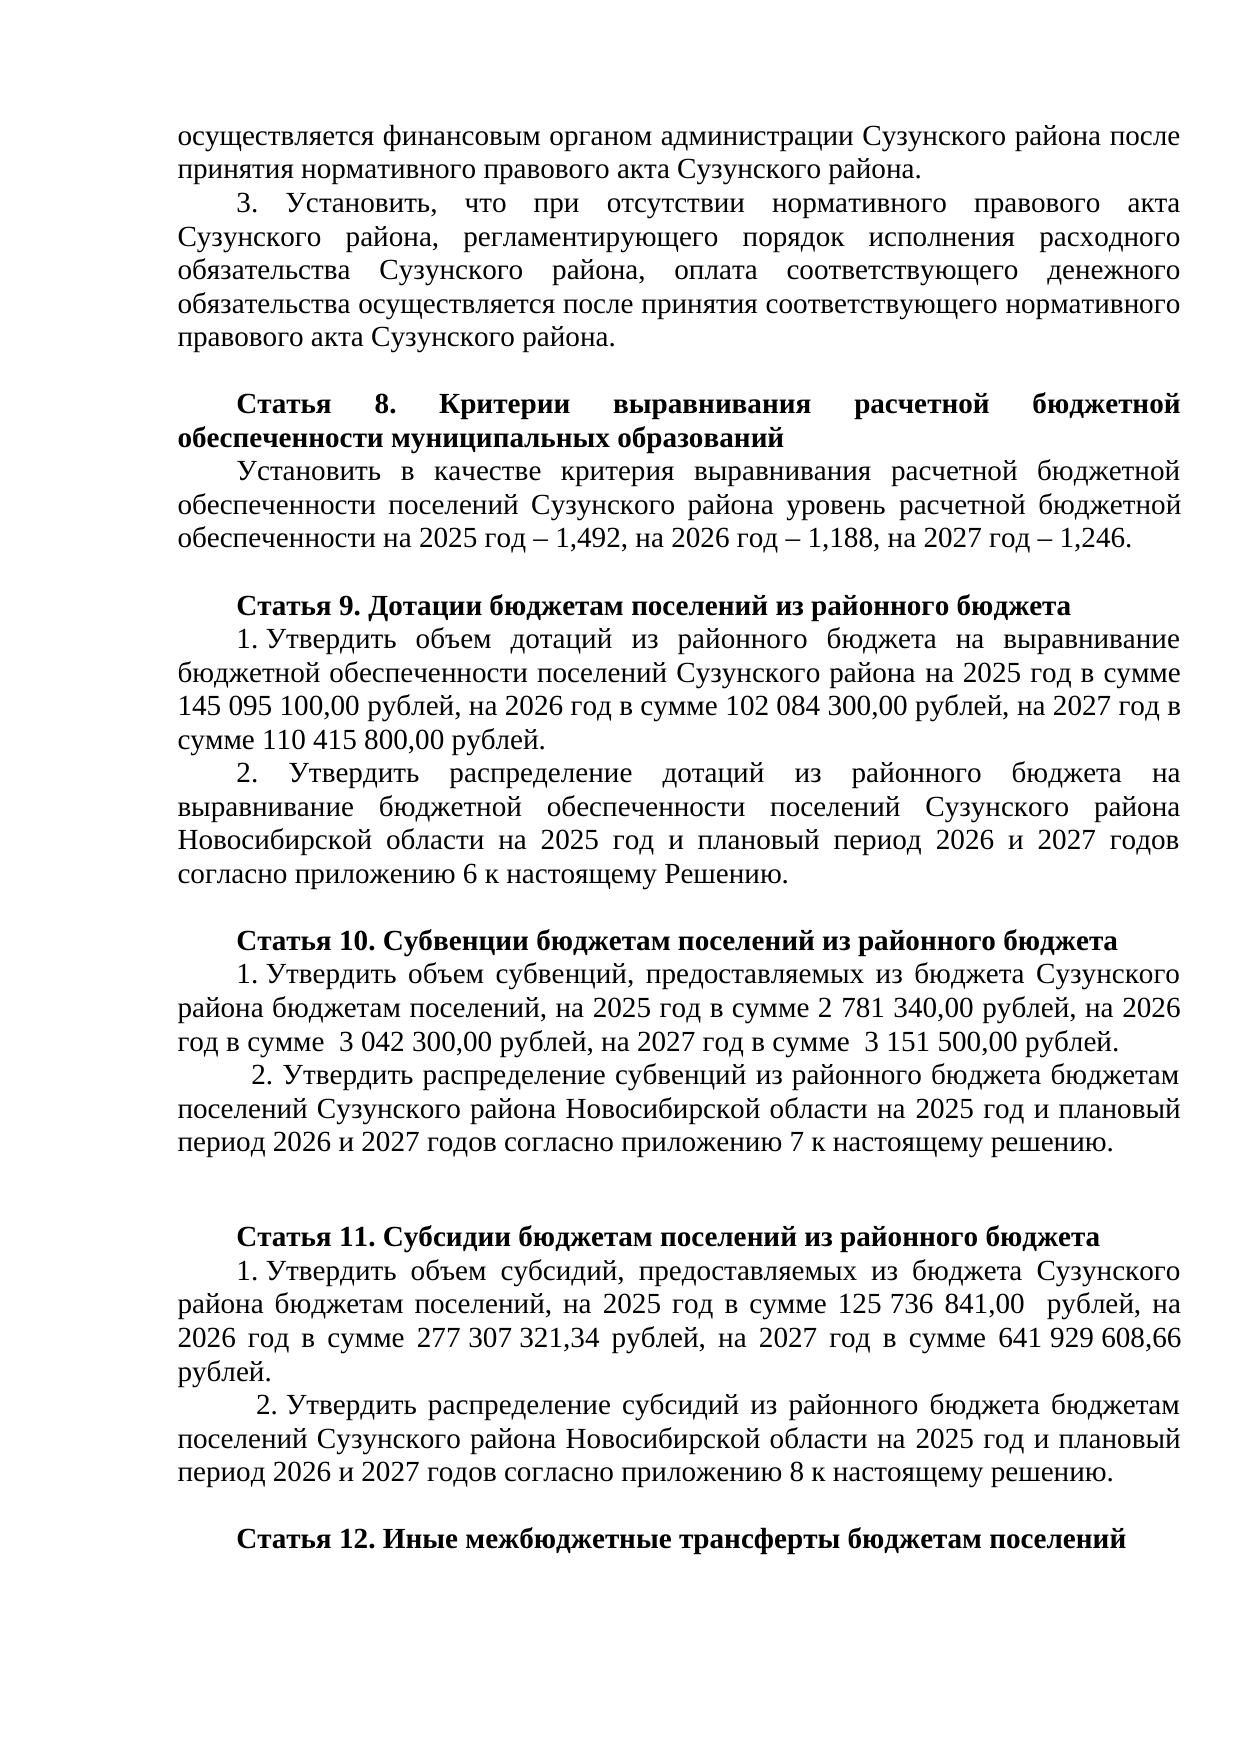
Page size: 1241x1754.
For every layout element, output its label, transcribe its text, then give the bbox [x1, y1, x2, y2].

text 3. Установить, что при отсутствии нормативного правового акта Сузунского района, регламентирующего порядок исполнения расходного обязательства Сузунского района, оплата соответствующего денежного обязательства осуществляется после принятия соответствующего нормативного правового акта Сузунского района. [177, 185, 1181, 353]
text Статья 8. Критерии выравнивания расчетной бюджетной обеспеченности муниципальных образований [177, 386, 1181, 453]
text Установить в качестве критерия выравнивания расчетной бюджетной обеспеченности поселений Сузунского района уровень расчетной бюджетной обеспеченности на 2025 год – 1,492, на 2026 год – 1,188, на 2027 год – 1,246. [177, 453, 1181, 554]
text 2. Утвердить распределение субвенций из районного бюджета бюджетам поселений Сузунского района Новосибирской области на 2025 год и плановый период 2026 и 2027 годов согласно приложению 7 к настоящему решению. [177, 1057, 1181, 1158]
text 2. Утвердить распределение дотаций из районного бюджета на выравнивание бюджетной обеспеченности поселений Сузунского района Новосибирской области на 2025 год и плановый период 2026 и 2027 годов согласно приложению 6 к настоящему Решению. [177, 755, 1181, 889]
text Статья 11. Субсидии бюджетам поселений из районного бюджета [177, 1219, 1181, 1253]
text 1. Утвердить объем дотаций из районного бюджета на выравнивание бюджетной обеспеченности поселений Сузунского района на 2025 год в сумме 145 095 100,00 рублей, на 2026 год в сумме 102 084 300,00 рублей, на 2027 год в сумме 110 415 800,00 рублей. [177, 621, 1181, 755]
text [177, 118, 1181, 185]
text Статья 12. Иные межбюджетные трансферты бюджетам поселений [177, 1521, 1181, 1555]
text 1. Утвердить объем субсидий, предоставляемых из бюджета Сузунского района бюджетам поселений, на 2025 год в сумме 125 736 841,00 рублей, на 2026 год в сумме 277 307 321,34 рублей, на 2027 год в сумме 641 929 608,66 рублей. [177, 1253, 1181, 1387]
text 2. Утвердить распределение субсидий из районного бюджета бюджетам поселений Сузунского района Новосибирской области на 2025 год и плановый период 2026 и 2027 годов согласно приложению 8 к настоящему решению. [177, 1387, 1181, 1488]
text 1. Утвердить объем субвенций, предоставляемых из бюджета Сузунского района бюджетам поселений, на 2025 год в сумме 2 781 340,00 рублей, на 2026 год в сумме 3 042 300,00 рублей, на 2027 год в сумме 3 151 500,00 рублей. [177, 957, 1181, 1057]
text Статья 10. Субвенции бюджетам поселений из районного бюджета [177, 923, 1181, 957]
text Статья 9. Дотации бюджетам поселений из районного бюджета [177, 588, 1181, 621]
